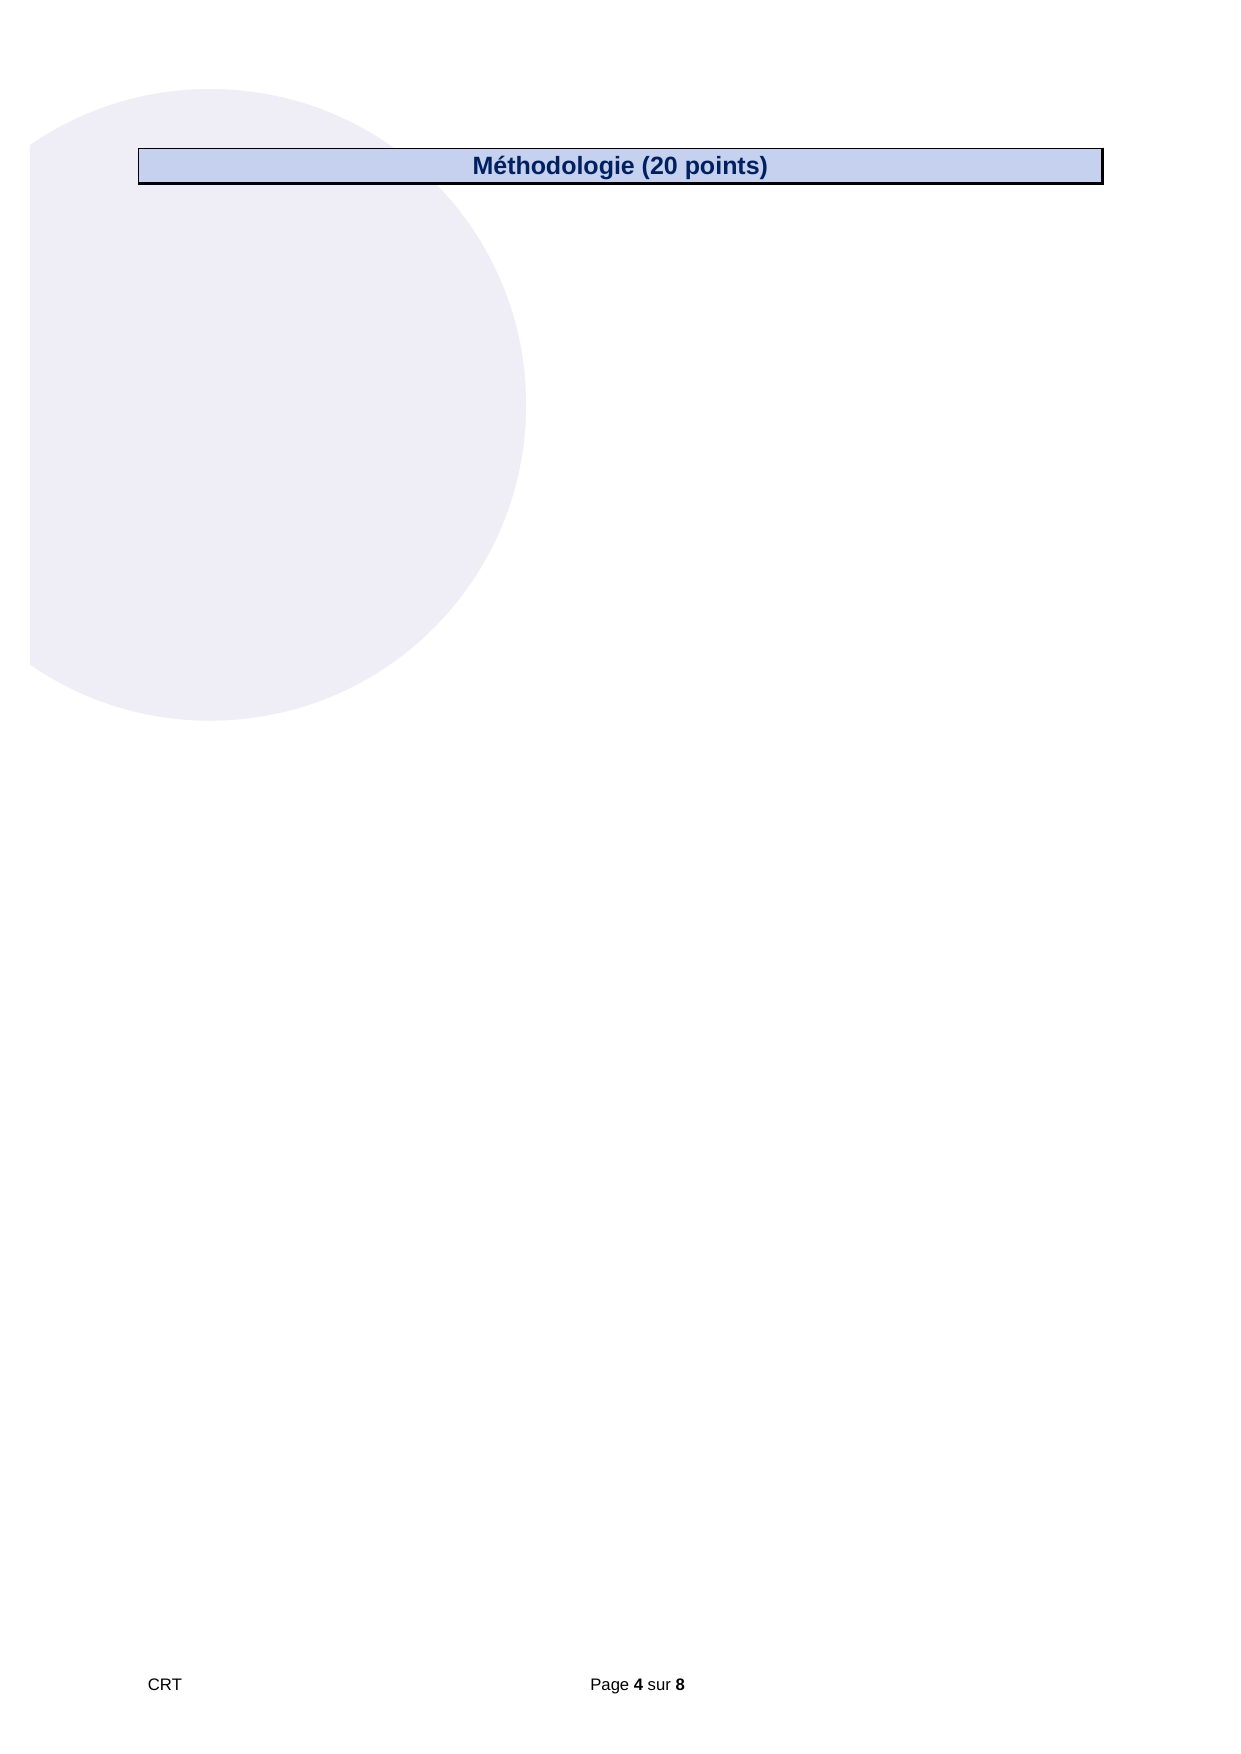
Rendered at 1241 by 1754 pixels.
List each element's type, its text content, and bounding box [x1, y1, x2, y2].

picture [29, 59, 532, 768]
text Méthodologie (20 points) [139, 149, 1101, 182]
